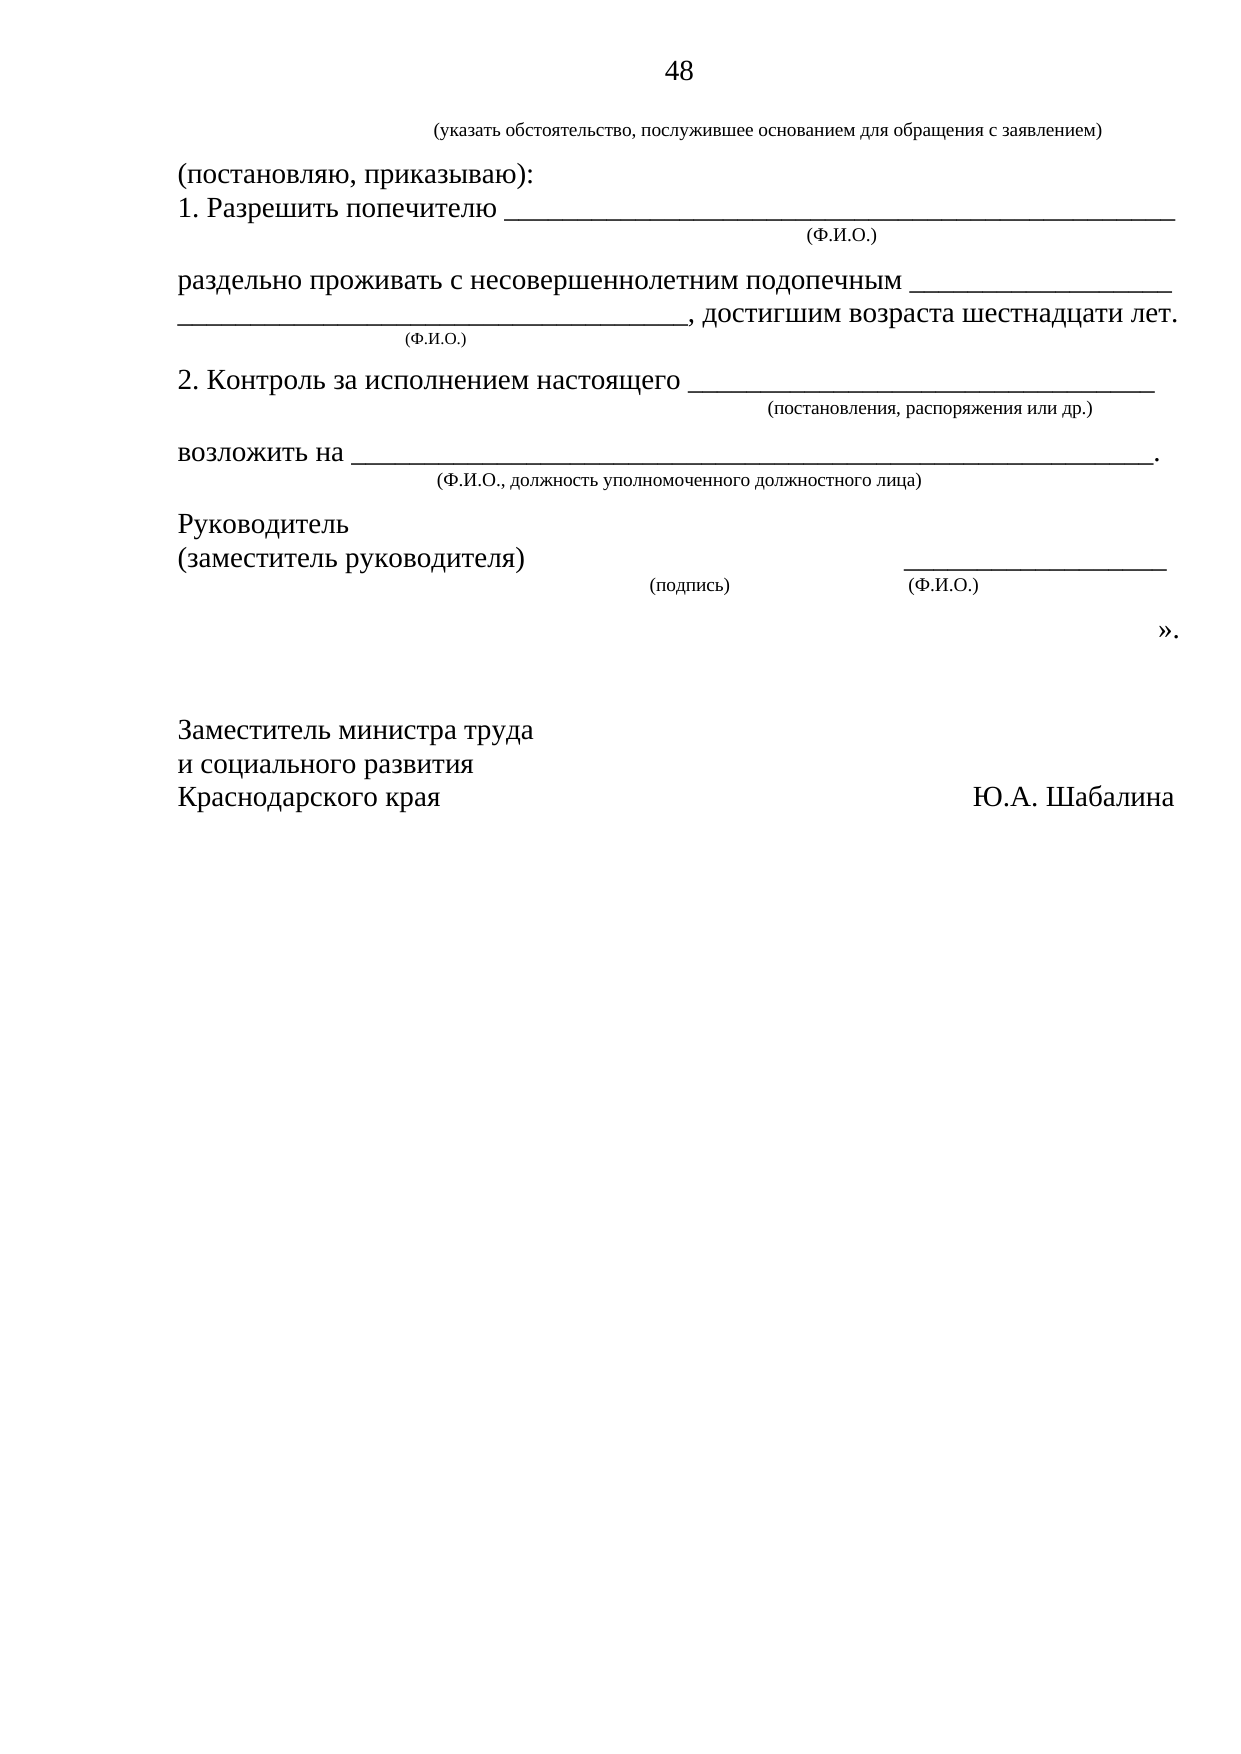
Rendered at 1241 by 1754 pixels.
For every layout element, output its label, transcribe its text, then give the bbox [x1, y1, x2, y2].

text (постановляю, приказываю): [177, 156, 1181, 190]
text Заместитель министра труда [177, 712, 1181, 746]
text ___________________________________, достигшим возраста шестнадцати лет. [177, 295, 1181, 329]
text (подпись) (Ф.И.О.) [177, 573, 1181, 612]
text « ». [177, 612, 1181, 645]
text (Ф.И.О.) [177, 223, 1181, 262]
text (Ф.И.О.) [177, 329, 694, 362]
text (заместитель руководителя) __________________ [177, 540, 1181, 573]
text (указать обстоятельство, послужившее основанием для обращения с заявлением) [354, 118, 1181, 156]
text 1. Разрешить попечителю ______________________________________________ [177, 190, 1181, 223]
text (Ф.И.О., должность уполномоченного должностного лица) [177, 468, 1181, 506]
text (постановления, распоряжения или др.) [177, 396, 1181, 434]
text и социального развития [177, 746, 1181, 779]
text возложить на _______________________________________________________. [177, 434, 1181, 468]
text Руководитель [177, 506, 1181, 540]
text раздельно проживать с несовершеннолетним подопечным __________________ [177, 262, 1181, 295]
text 2. Контроль за исполнением настоящего ________________________________ [177, 362, 1181, 396]
text Краснодарского края Ю.А. Шабалина [177, 779, 1181, 813]
